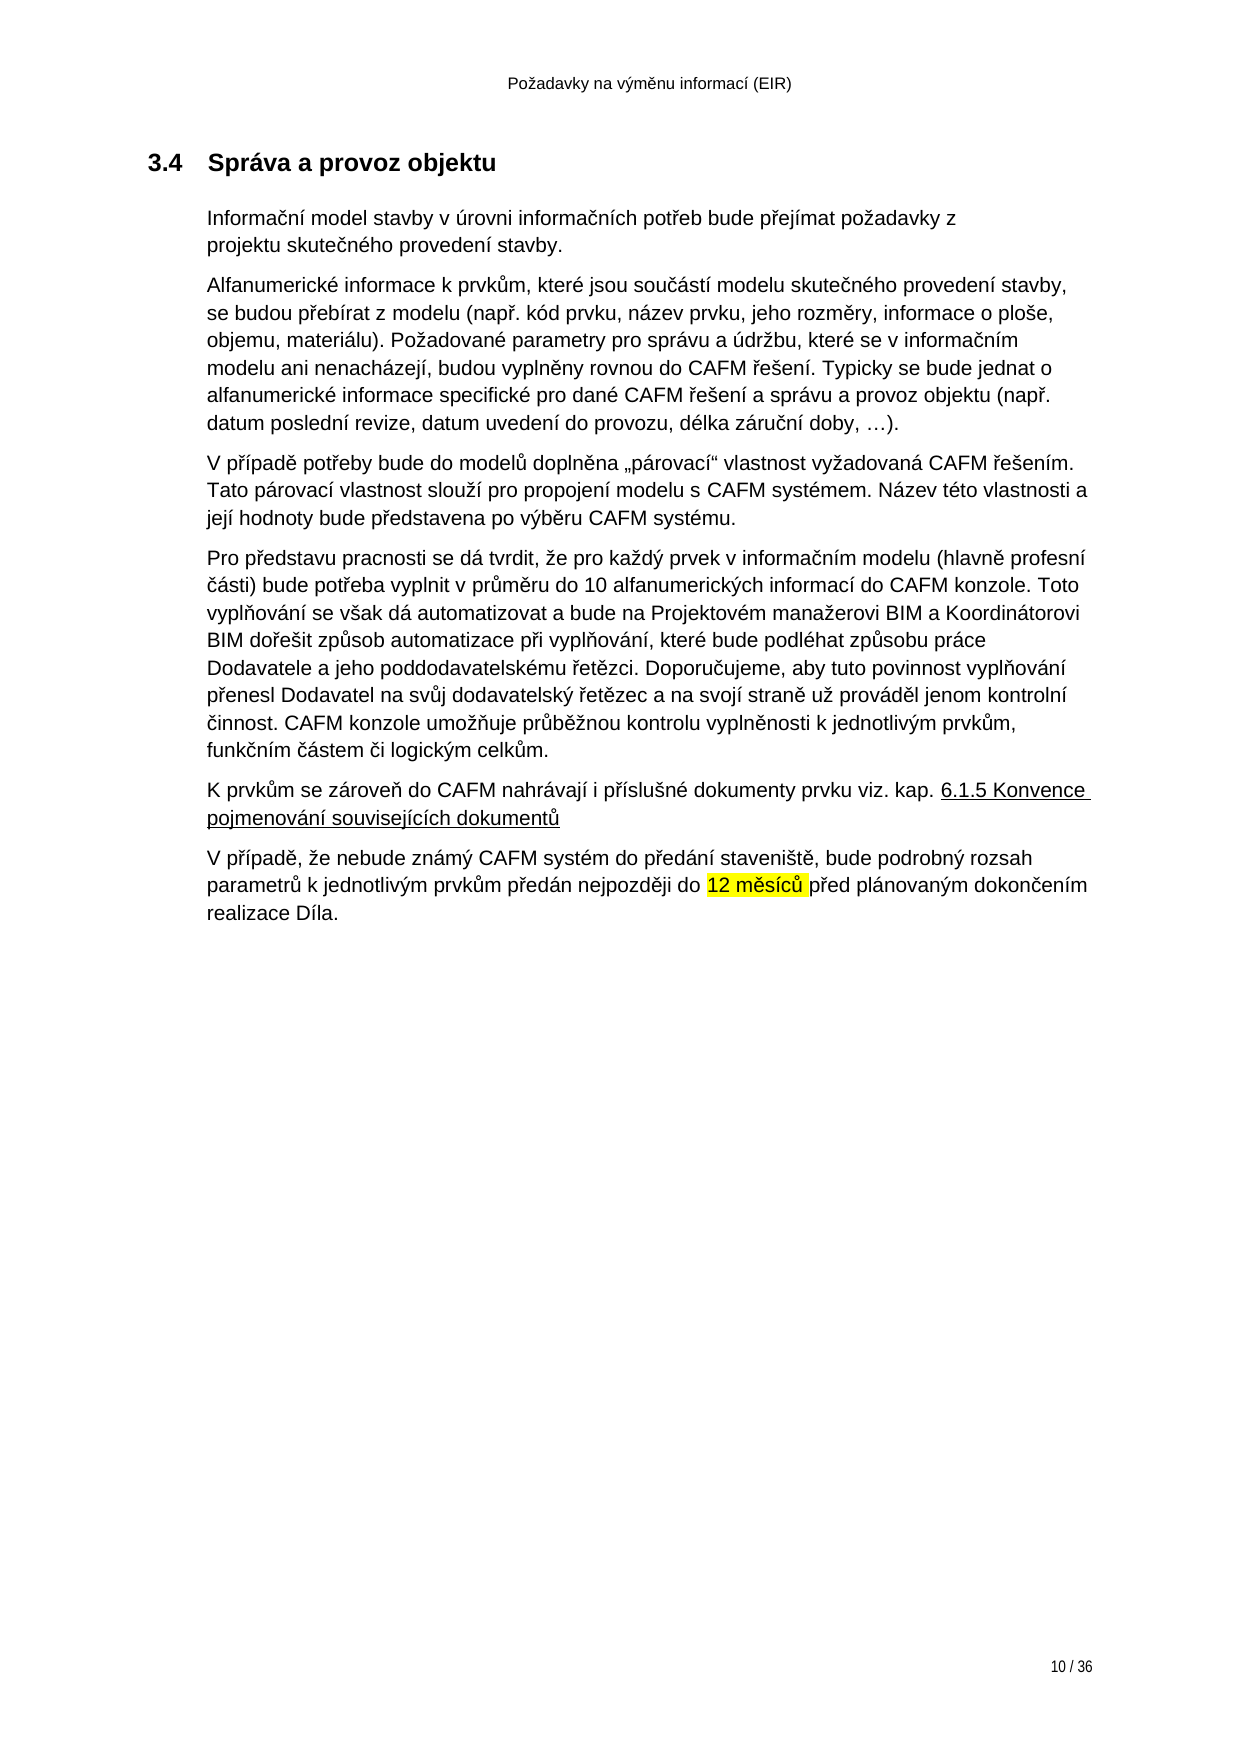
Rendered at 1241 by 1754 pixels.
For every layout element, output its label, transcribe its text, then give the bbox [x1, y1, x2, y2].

text Alfanumerické informace k prvkům, které jsou součástí modelu skutečného provedení stavby, se budou přebírat z modelu (např. kód prvku, název prvku, jeho rozměry, informace o ploše, objemu, materiálu). Požadované parametry pro správu a údržbu, které se v informačním modelu ani nenacházejí, budou vyplněny rovnou do CAFM řešení. Typicky se bude jednat o alfanumerické informace specifické pro dané CAFM řešení a správu a provoz objektu (např. datum poslední revize, datum uvedení do provozu, délka záruční doby, …). [207, 273, 1093, 434]
text Pro představu pracnosti se dá tvrdit, že pro každý prvek v informačním modelu (hlavně profesní části) bude potřeba vyplnit v průměru do 10 alfanumerických informací do CAFM konzole. Toto vyplňování se však dá automatizovat a bude na Projektovém manažerovi BIM a Koordinátorovi BIM dořešit způsob automatizace při vyplňování, které bude podléhat způsobu práce Dodavatele a jeho poddodavatelskému řetězci. Doporučujeme, aby tuto povinnost vyplňování přenesl Dodavatel na svůj dodavatelský řetězec a na svojí straně už prováděl jenom kontrolní činnost. CAFM konzole umožňuje průběžnou kontrolu vyplněnosti k jednotlivým prvkům, funkčním částem či logickým celkům. [207, 546, 1093, 762]
text V případě, že nebude známý CAFM systém do předání staveniště, bude podrobný rozsah parametrů k jednotlivým prvkům předán nejpozději do 12 měsíců před plánovaným dokončením realizace Díla. [207, 846, 1093, 924]
subtitle Správa a provoz objektu [148, 148, 1093, 176]
text Informační model stavby v úrovni informačních potřeb bude přejímat požadavky z projektu skutečného provedení stavby. [207, 206, 1093, 257]
text V případě potřeby bude do modelů doplněna „párovací“ vlastnost vyžadovaná CAFM řešením. Tato párovací vlastnost slouží pro propojení modelu s CAFM systémem. Název této vlastnosti a její hodnoty bude představena po výběru CAFM systému. [207, 451, 1093, 529]
text K prvkům se zároveň do CAFM nahrávají i příslušné dokumenty prvku viz. kap. 6.1.5 Konvence pojmenování souvisejících dokumentů [207, 778, 1093, 829]
